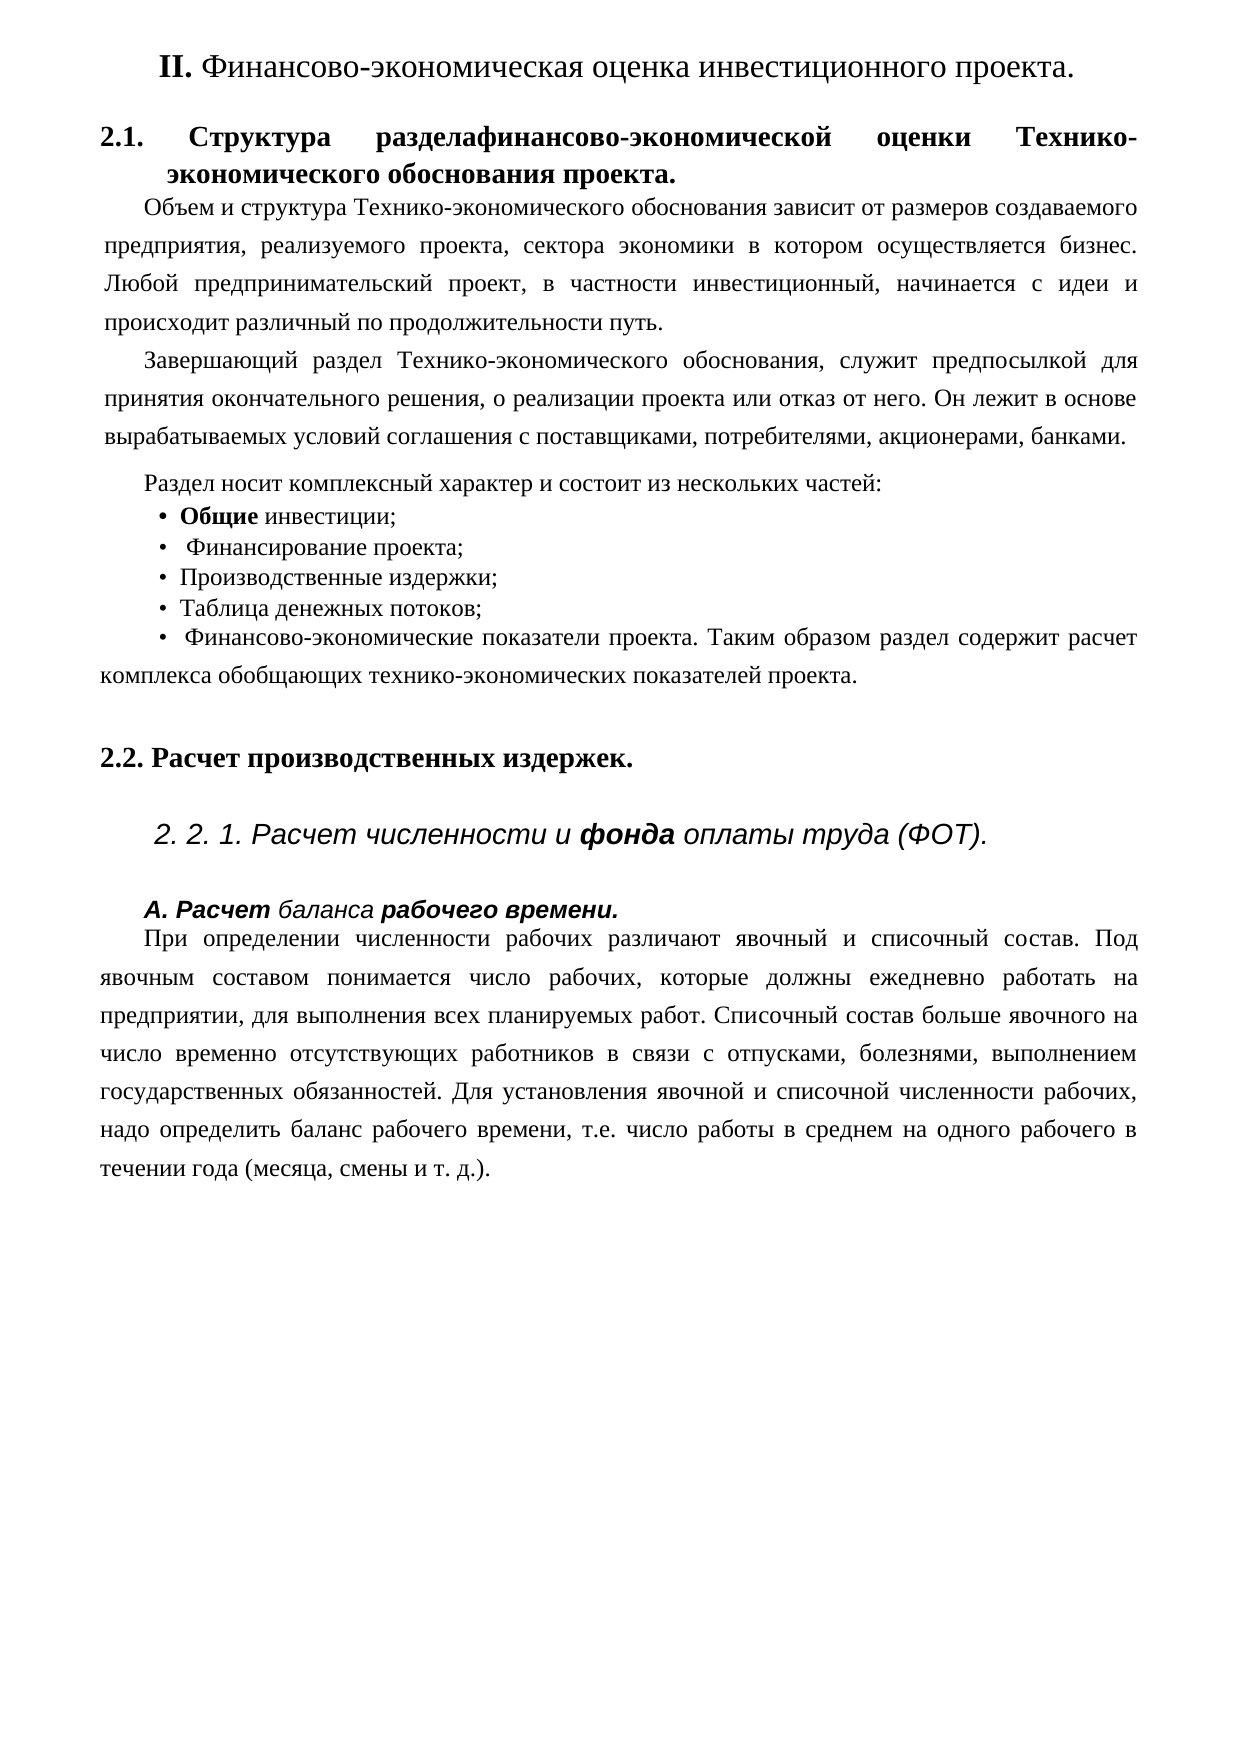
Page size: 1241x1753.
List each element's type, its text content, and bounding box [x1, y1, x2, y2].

text • Финансово-экономические показатели проекта. Таким образом раздел содержит расчет комплекса обобщающих технико-экономических показателей проекта. [100, 622, 1138, 689]
text Раздел носит комплексный характер и состоит из нескольких частей: [104, 468, 1138, 497]
text • Финансирование проекта; [100, 532, 1138, 560]
text При определении численности рабочих различают явочный и списочный состав. Под явочным составом понимается число рабочих, которые должны ежедневно работать на предприятии, для выполнения всех планируемых работ. Списочный состав больше явочного на число временно отсутствующих работников в связи с отпусками, болезнями, выполнением государственных обязанностей. Для установления явочной и списочной численности рабочих, надо определить баланс рабочего времени, т.е. число работы в среднем на одного рабочего в течении года (месяца, смены и т. д.). [100, 923, 1138, 1182]
text • Таблица денежных потоков; [100, 593, 1138, 622]
text • Производственные издержки; [100, 562, 1138, 591]
text А. Расчет баланса рабочего времени. [100, 895, 1138, 923]
text 2.2. Расчет производственных издержек. [100, 740, 1138, 774]
text 2.1. Структура разделафинансово-экономической оценки Технико-экономического обоснования проекта. [100, 119, 1138, 189]
text 2. 2. 1. Расчет численности и фонда оплаты труда (ФОТ). [154, 817, 1138, 851]
text • Общие инвестиции; [100, 501, 1138, 529]
text II. Финансово-экономическая оценка инвестиционного проекта. [158, 46, 1138, 84]
text Объем и структура Технико-экономического обоснования зависит от размеров создаваемого предприятия, реализуемого проекта, сектора экономики в котором осуществляется бизнес. Любой предпринимательский проект, в частности инвестиционный, начинается с идеи и происходит различный по продолжительности путь. [104, 192, 1138, 335]
text Завершающий раздел Технико-экономического обоснования, служит предпосылкой для принятия окончательного решения, о реализации проекта или отказ от него. Он лежит в основе вырабатываемых условий соглашения с поставщиками, потребителями, акционерами, банками. [104, 345, 1138, 450]
